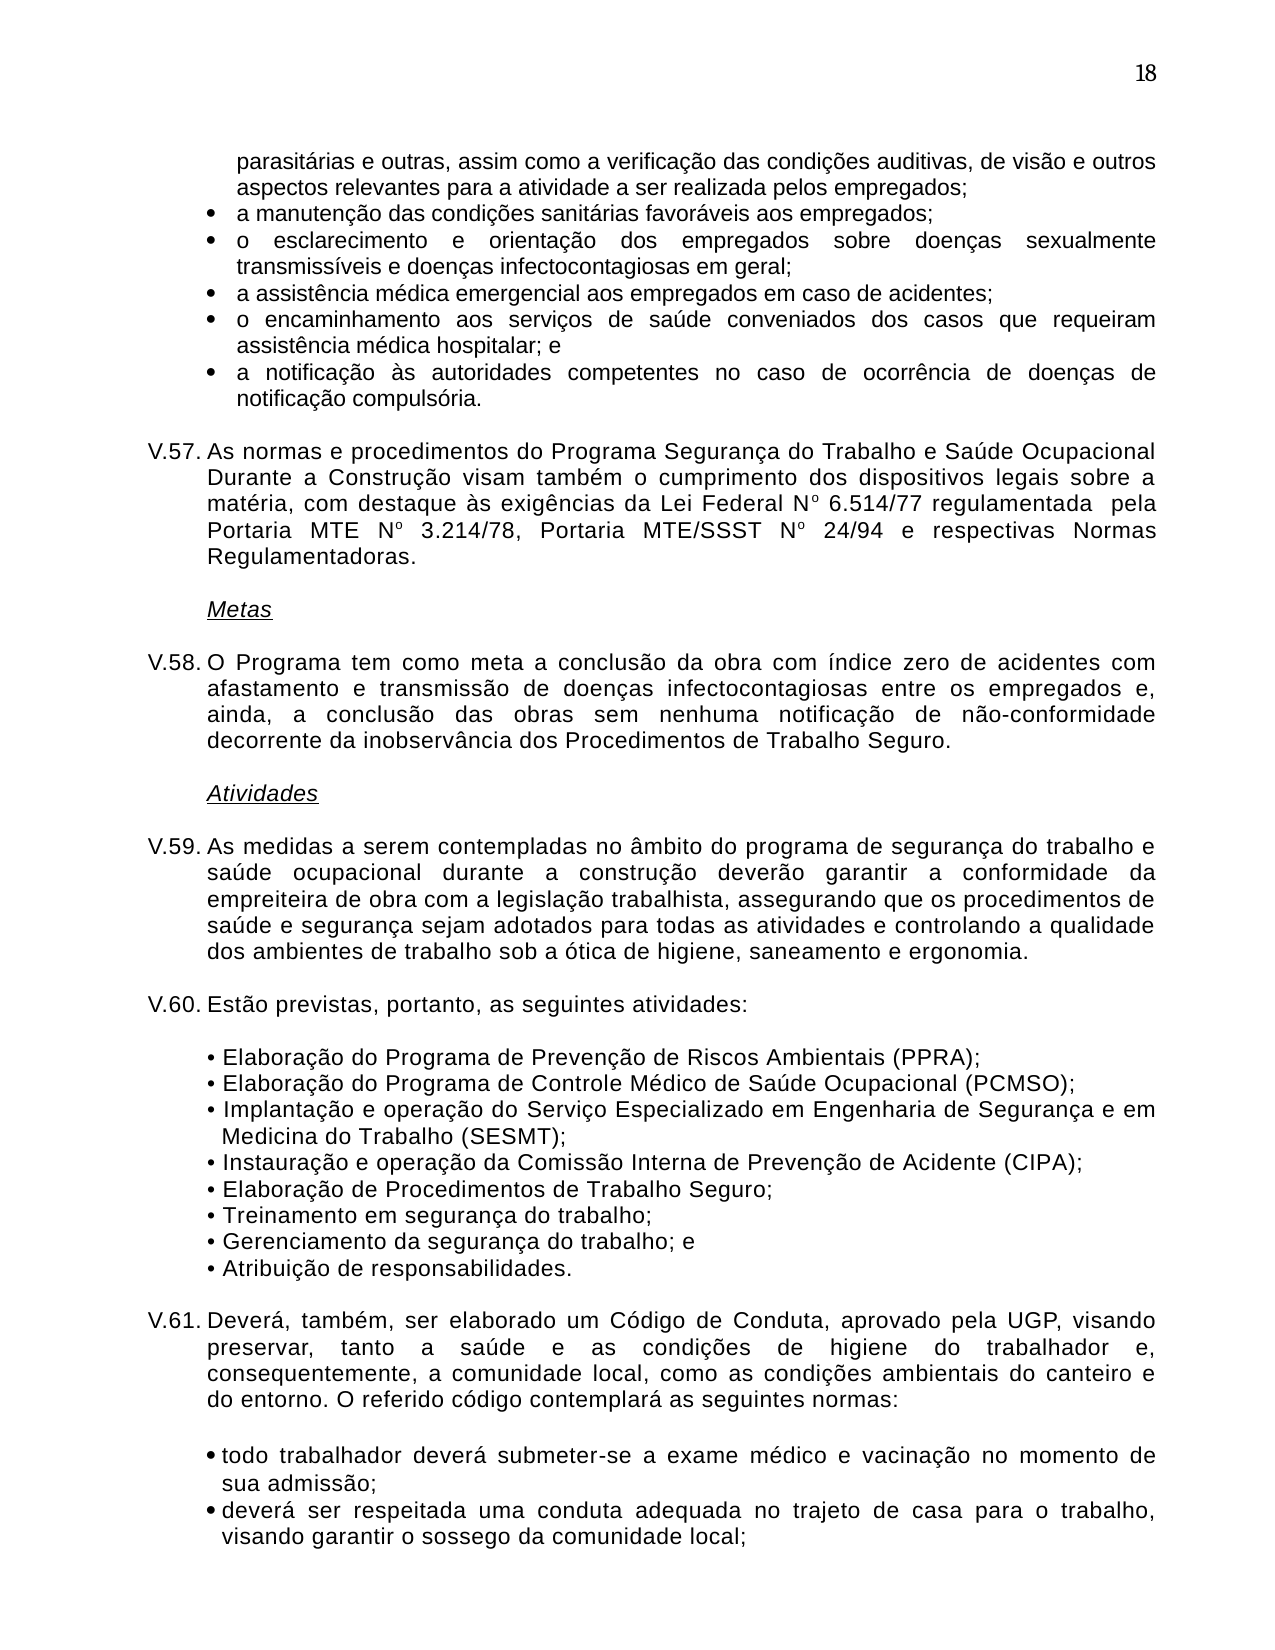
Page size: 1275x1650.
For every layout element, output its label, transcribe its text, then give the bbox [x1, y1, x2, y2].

list deverá ser respeitada uma conduta adequada no trajeto de casa para o trabalho, visando garantir o sossego da comunidade local; [207, 1497, 1157, 1549]
list a notificação às autoridades competentes no caso de ocorrência de doenças de notificação compulsória. [207, 358, 1157, 411]
list Estão previstas, portanto, as seguintes atividades: [148, 991, 1157, 1017]
list Atividades [207, 780, 1157, 807]
list O Programa tem como meta a conclusão da obra com índice zero de acidentes com afastamento e transmissão de doenças infectocontagiosas entre os empregados e, ainda, a conclusão das obras sem nenhuma notificação de não-conformidade decorrente da inobservância dos Procedimentos de Trabalho Seguro. [148, 648, 1157, 754]
text • Atribuição de responsabilidades. [207, 1254, 1157, 1281]
text • Elaboração do Programa de Controle Médico de Saúde Ocupacional (PCMSO); [207, 1070, 1157, 1096]
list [207, 148, 1157, 200]
list Deverá, também, ser elaborado um Código de Conduta, aprovado pela UGP, visando preservar, tanto a saúde e as condições de higiene do trabalhador e, consequentemente, a comunidade local, como as condições ambientais do canteiro e do entorno. O referido código contemplará as seguintes normas: [148, 1307, 1157, 1413]
text • Treinamento em segurança do trabalho; [207, 1202, 1157, 1228]
text • Implantação e operação do Serviço Especializado em Engenharia de Segurança e em Medicina do Trabalho (SESMT); [207, 1096, 1157, 1149]
list o encaminhamento aos serviços de saúde conveniados dos casos que requeiram assistência médica hospitalar; e [207, 306, 1157, 358]
text • Gerenciamento da segurança do trabalho; e [207, 1228, 1157, 1254]
list Metas [207, 596, 1157, 622]
list a assistência médica emergencial aos empregados em caso de acidentes; [207, 279, 1157, 306]
text • Elaboração de Procedimentos de Trabalho Seguro; [207, 1176, 1157, 1202]
list o esclarecimento e orientação dos empregados sobre doenças sexualmente transmissíveis e doenças infectocontagiosas em geral; [207, 227, 1157, 279]
list As normas e procedimentos do Programa Segurança do Trabalho e Saúde Ocupacional Durante a Construção visam também o cumprimento dos dispositivos legais sobre a matéria, com destaque às exigências da Lei Federal No 6.514/77 regulamentada pela Portaria MTE No 3.214/78, Portaria MTE/SSST No 24/94 e respectivas Normas Regulamentadoras. [148, 438, 1157, 569]
list todo trabalhador deverá submeter‐se a exame médico e vacinação no momento de sua admissão; [207, 1439, 1157, 1497]
list a manutenção das condições sanitárias favoráveis aos empregados; [207, 200, 1157, 227]
list As medidas a serem contempladas no âmbito do programa de segurança do trabalho e saúde ocupacional durante a construção deverão garantir a conformidade da empreiteira de obra com a legislação trabalhista, assegurando que os procedimentos de saúde e segurança sejam adotados para todas as atividades e controlando a qualidade dos ambientes de trabalho sob a ótica de higiene, saneamento e ergonomia. [148, 833, 1157, 965]
text • Elaboração do Programa de Prevenção de Riscos Ambientais (PPRA); [207, 1044, 1157, 1070]
text • Instauração e operação da Comissão Interna de Prevenção de Acidente (CIPA); [207, 1149, 1157, 1176]
